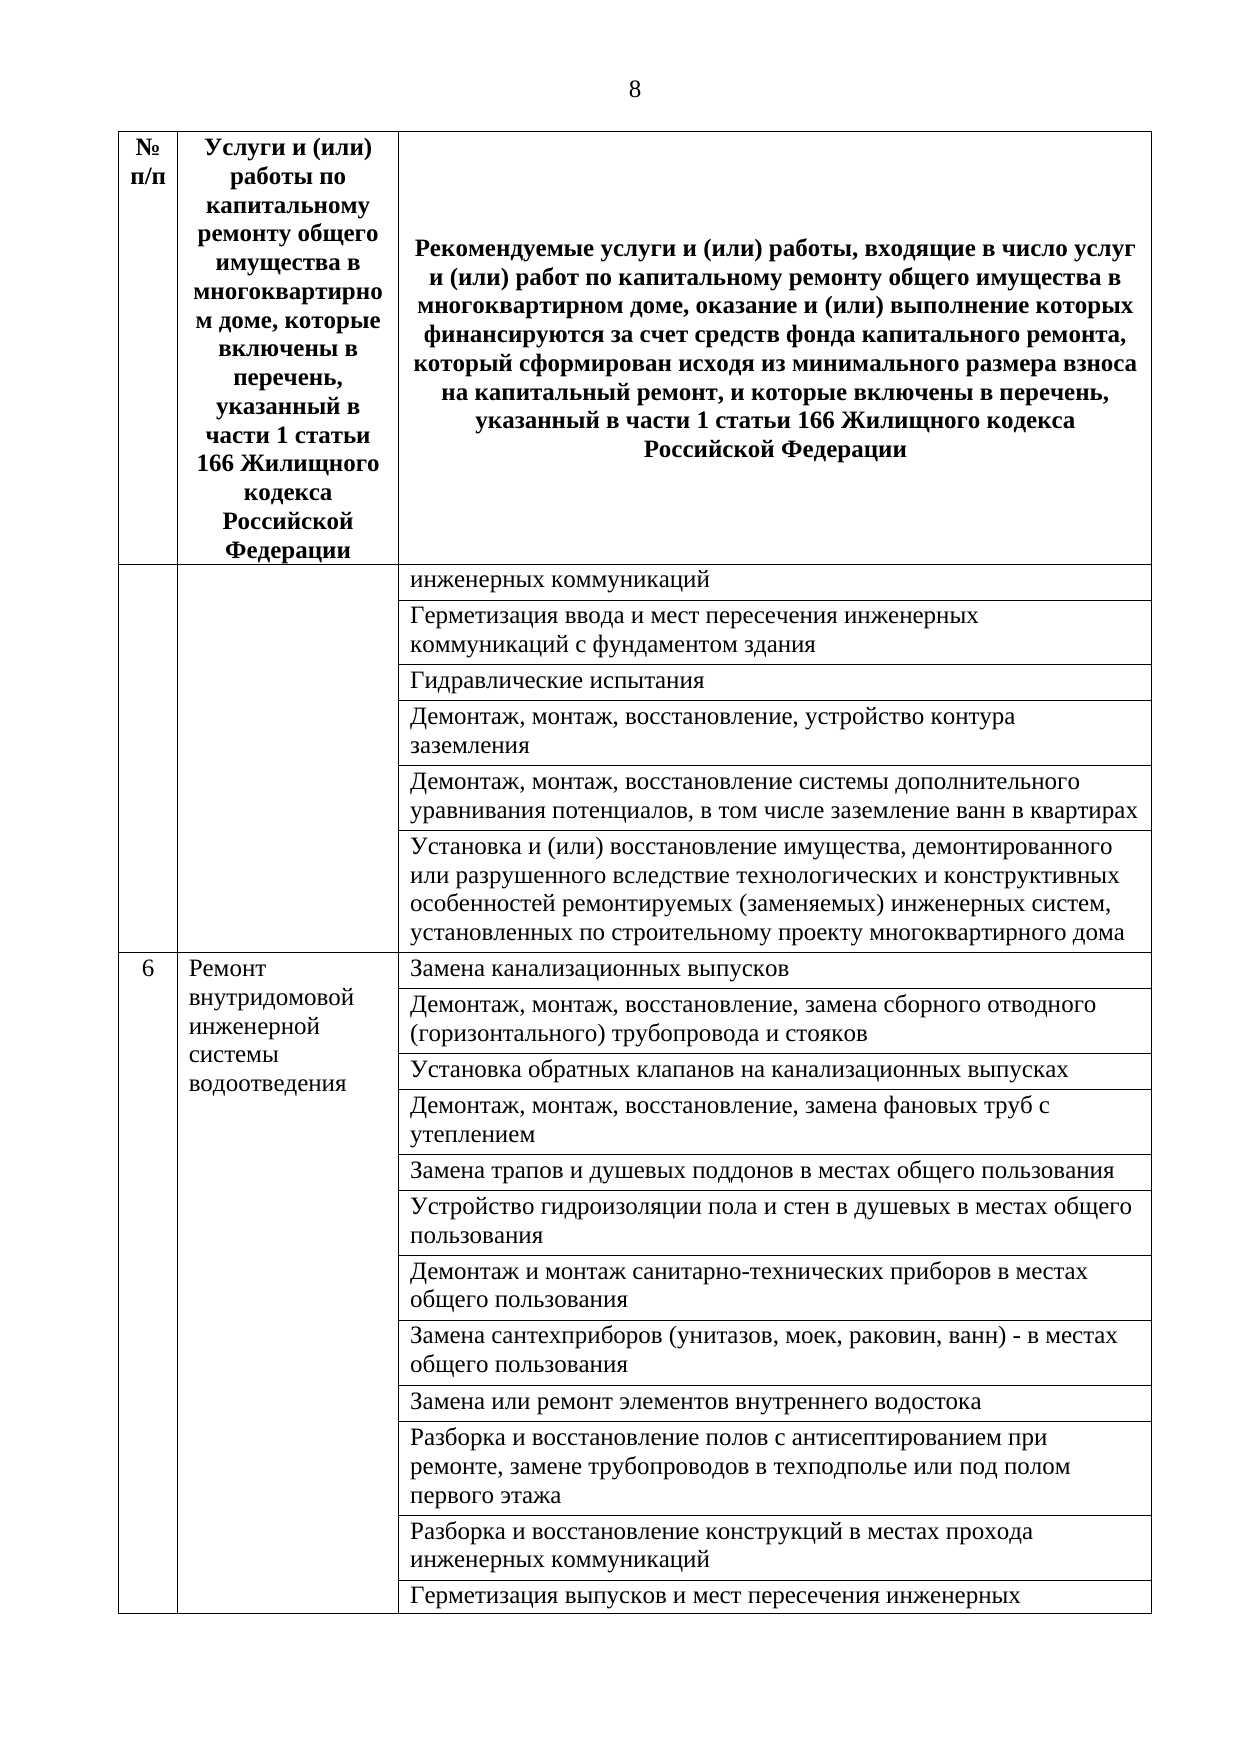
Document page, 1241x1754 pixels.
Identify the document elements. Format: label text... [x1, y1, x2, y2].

table_cell Разборка и восстановление конструкций в местах прохода инженерных коммуникаций [399, 565, 1151, 599]
table_cell Установка и (или) восстановление имущества, демонтированного или разрушенного вследствие технологических и конструктивных особенностей ремонтируемых (заменяемых) инженерных систем, установленных по строительному проекту многоквартирного дома [399, 831, 1151, 952]
table_cell Демонтаж, монтаж, восстановление, замена фановых труб с утеплением [399, 1090, 1151, 1154]
table_header Услуги и (или) работы по капитальному ремонту общего имущества в многоквартирном доме, которые включены в перечень, указанный в части 1 статьи 166 Жилищного кодекса Российской Федерации [178, 132, 398, 563]
table_cell Демонтаж, монтаж, восстановление системы дополнительного уравнивания потенциалов, в том числе заземление ванн в квартирах [399, 766, 1151, 830]
table_cell Устройство гидроизоляции пола и стен в душевых в местах общего пользования [399, 1191, 1151, 1255]
table_header № п/п [119, 132, 177, 563]
table_header Рекомендуемые услуги и (или) работы, входящие в число услуг и (или) работ по капитальному ремонту общего имущества в многоквартирном доме, оказание и (или) выполнение которых финансируются за счет средств фонда капитального ремонта, который сформирован исходя из минимального размера взноса на капитальный ремонт, и которые включены в перечень, указанный в части 1 статьи 166 Жилищного кодекса Российской Федерации [399, 132, 1151, 563]
table_cell Замена канализационных выпусков [399, 953, 1151, 988]
table_cell Демонтаж, монтаж, восстановление, устройство контура заземления [399, 701, 1151, 765]
table_cell Герметизация ввода и мест пересечения инженерных коммуникаций с фундаментом здания [399, 601, 1151, 664]
table_cell Разборка и восстановление конструкций в местах прохода инженерных коммуникаций [399, 1516, 1151, 1579]
table_cell Гидравлические испытания [399, 665, 1151, 700]
table_cell Установка обратных клапанов на канализационных выпусках [399, 1054, 1151, 1089]
table_cell Замена или ремонт элементов внутреннего водостока [399, 1386, 1151, 1421]
table_cell Демонтаж, монтаж, восстановление, замена сборного отводного (горизонтального) трубопровода и стояков [399, 989, 1151, 1053]
table_cell Ремонт внутридомовой инженерной системы водоотведения [178, 953, 398, 1612]
table_cell 6 [119, 953, 177, 1612]
table_cell Герметизация выпусков и мест пересечения инженерных коммуникаций с фундаментами здания [399, 1581, 1151, 1612]
table_cell Демонтаж и монтаж санитарно-технических приборов в местах общего пользования [399, 1256, 1151, 1319]
table_cell Замена трапов и душевых поддонов в местах общего пользования [399, 1155, 1151, 1190]
table_cell Замена сантехприборов (унитазов, моек, раковин, ванн) - в местах общего пользования [399, 1321, 1151, 1385]
table_cell Разборка и восстановление полов с антисептированием при ремонте, замене трубопроводов в техподполье или под полом первого этажа [399, 1422, 1151, 1515]
